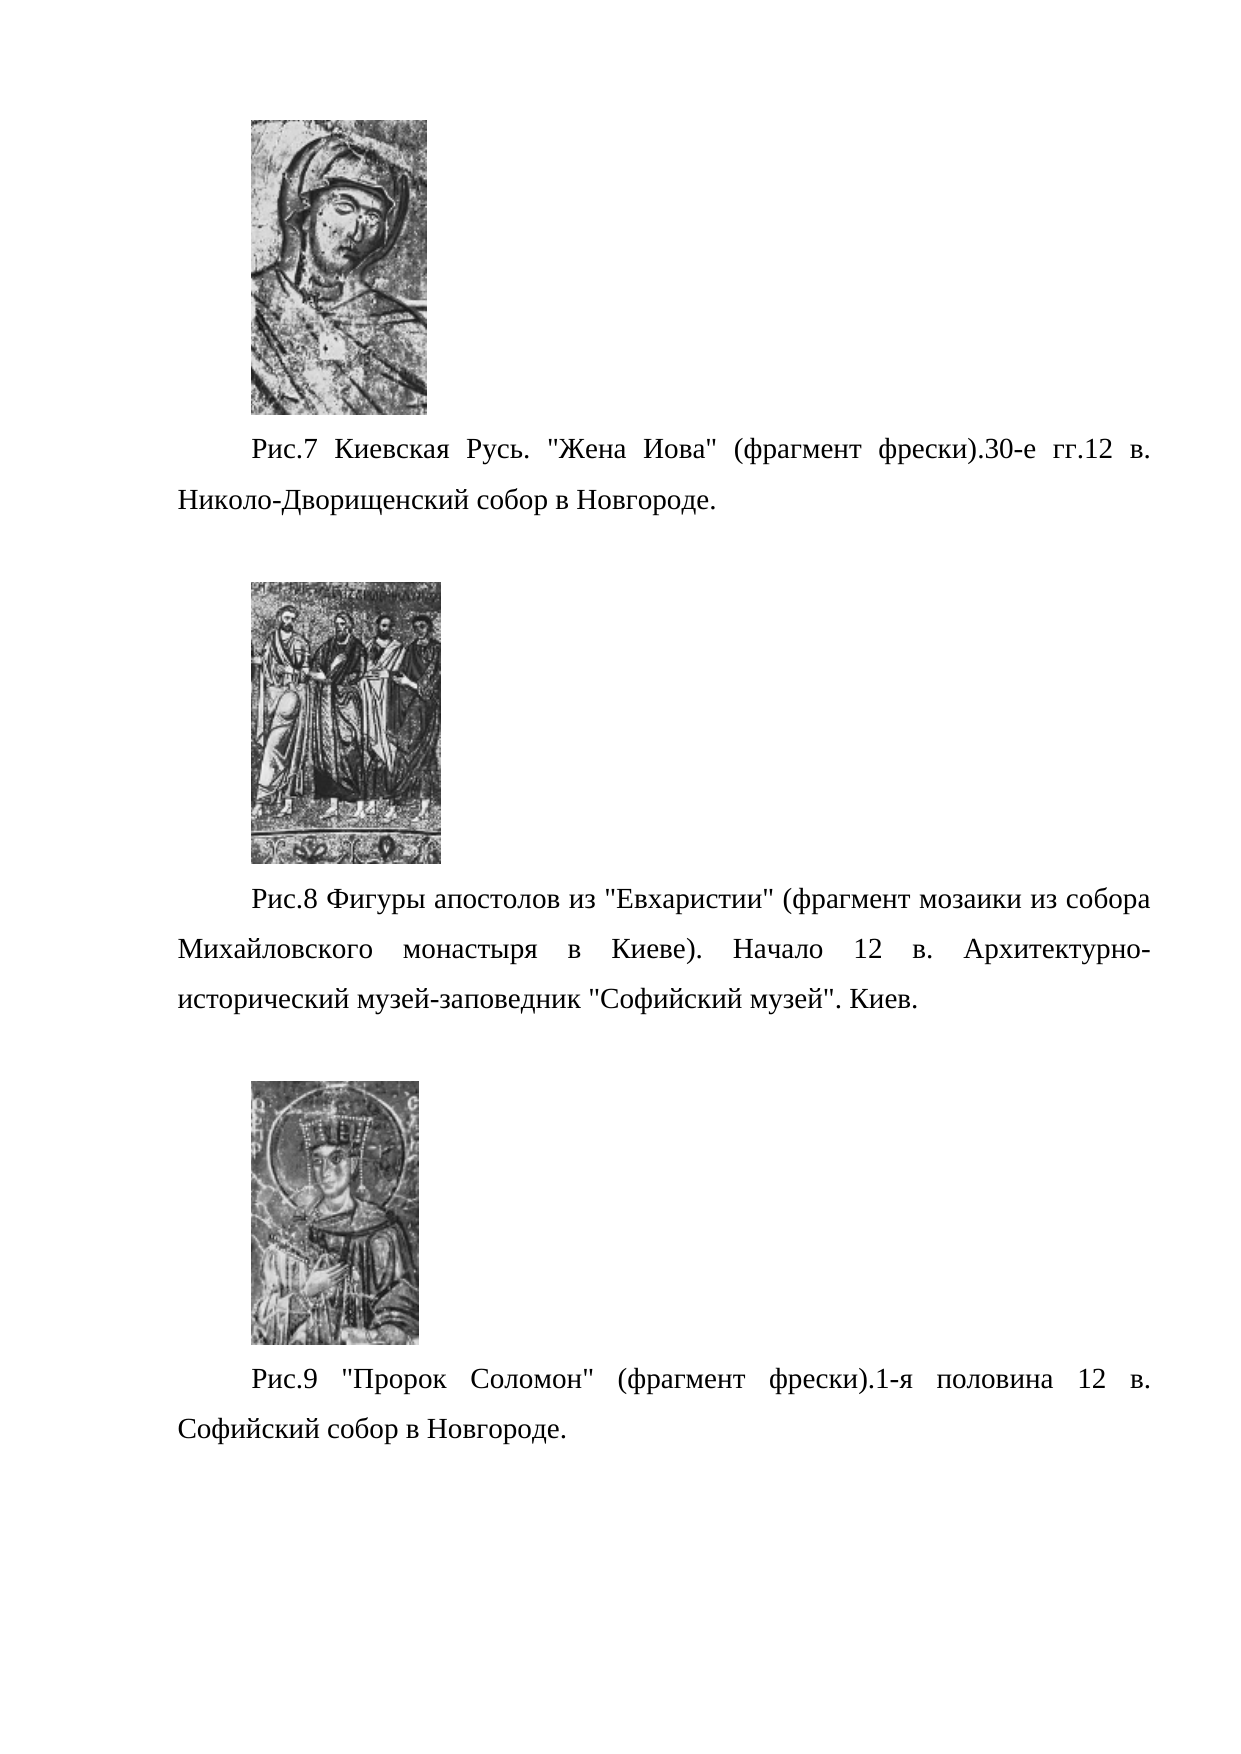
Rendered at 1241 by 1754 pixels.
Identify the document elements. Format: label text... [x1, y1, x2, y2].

text Рис.8 Фигуры апостолов из "Евхаристии" (фрагмент мозаики из собора Михайловского монастыря в Киеве). Начало 12 в. Архитектурно-исторический музей-заповедник "Софийский музей". Киев. [177, 881, 1152, 1015]
picture [251, 582, 441, 864]
text Рис.9 "Пророк Соломон" (фрагмент фрески).1-я половина 12 в. Софийский собор в Новгороде. [177, 1361, 1152, 1445]
picture [251, 120, 427, 415]
picture [251, 1081, 419, 1345]
text Рис.7 Киевская Русь. "Жена Иова" (фрагмент фрески).30-е гг.12 в. Николо-Дворищенский собор в Новгороде. [177, 432, 1152, 516]
